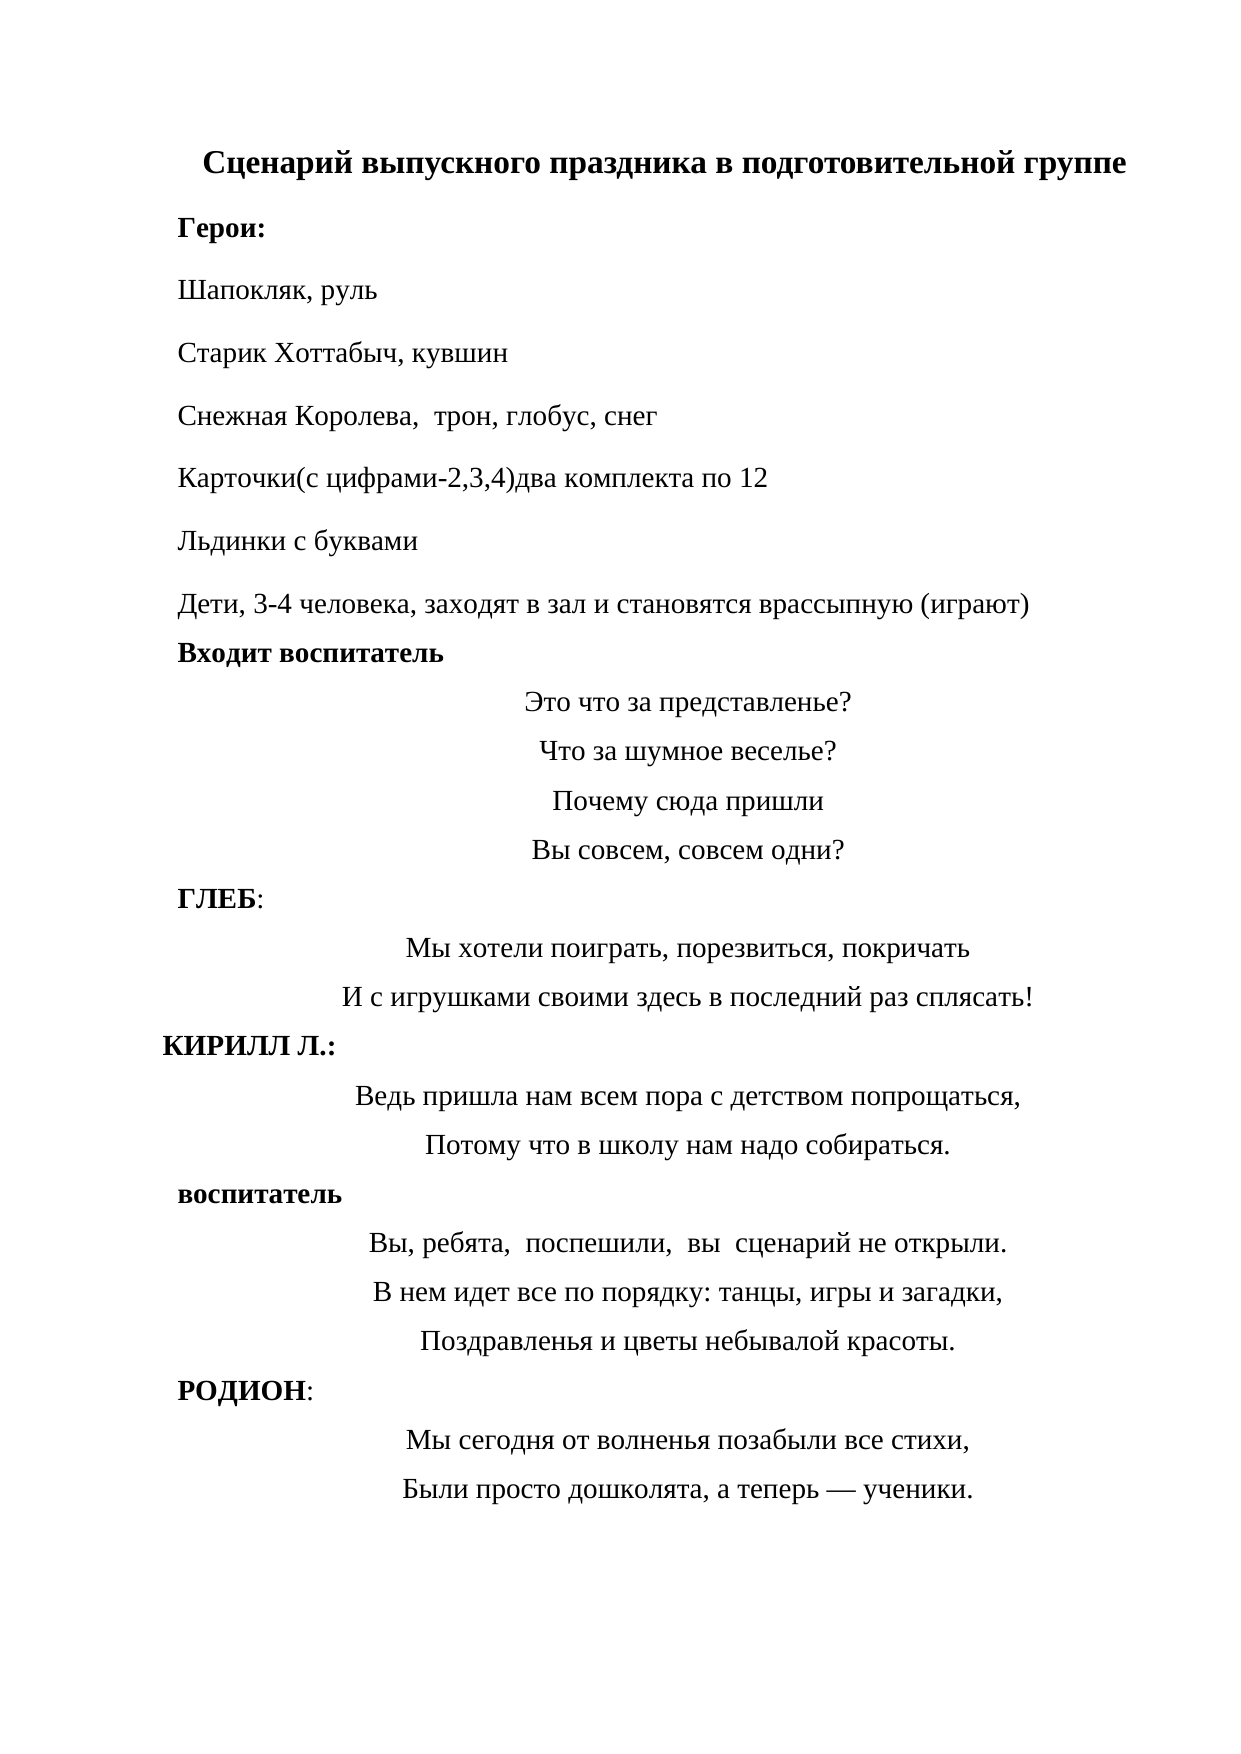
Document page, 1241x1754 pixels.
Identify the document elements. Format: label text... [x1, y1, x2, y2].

text Шапокляк, руль [177, 272, 1152, 306]
text Были просто дошколята, а теперь — ученики. [224, 1471, 1152, 1504]
text Входит воспитатель [177, 635, 1152, 669]
text воспитатель [177, 1176, 1152, 1209]
text Поздравленья и цветы небывалой красоты. [224, 1323, 1152, 1357]
text Дети, 3-4 человека, заходят в зал и становятся врассыпную (играют) [177, 586, 1152, 619]
text РОДИОН: [177, 1373, 1152, 1406]
text Мы хотели поиграть, порезвиться, покричать [224, 930, 1152, 964]
text ГЛЕБ: [177, 881, 1152, 914]
text Что за шумное веселье? [224, 733, 1152, 767]
text Карточки(с цифрами-2,3,4)два комплекта по 12 [177, 461, 1152, 494]
text КИРИЛЛ Л.: [162, 1028, 1152, 1062]
text Мы сегодня от волненья позабыли все стихи, [224, 1422, 1152, 1455]
text Старик Хоттабыч, кувшин [177, 335, 1152, 369]
text В нем идет все по порядку: танцы, игры и загадки, [224, 1274, 1152, 1308]
text И с игрушками своими здесь в последний раз сплясать! [224, 979, 1152, 1013]
text Сценарий выпускного праздника в подготовительной группе [177, 134, 1152, 181]
text Потому что в школу нам надо собираться. [224, 1127, 1152, 1160]
text Вы, ребята, поспешили, вы сценарий не открыли. [224, 1225, 1152, 1259]
text Снежная Королева, трон, глобус, снег [177, 398, 1152, 431]
text Льдинки с буквами [177, 523, 1152, 557]
text Герои: [177, 210, 1152, 243]
text Вы совсем, совсем одни? [224, 832, 1152, 865]
text Это что за представленье? [224, 684, 1152, 718]
text Ведь пришла нам всем пора с детством попрощаться, [224, 1078, 1152, 1111]
text Почему сюда пришли [224, 783, 1152, 816]
